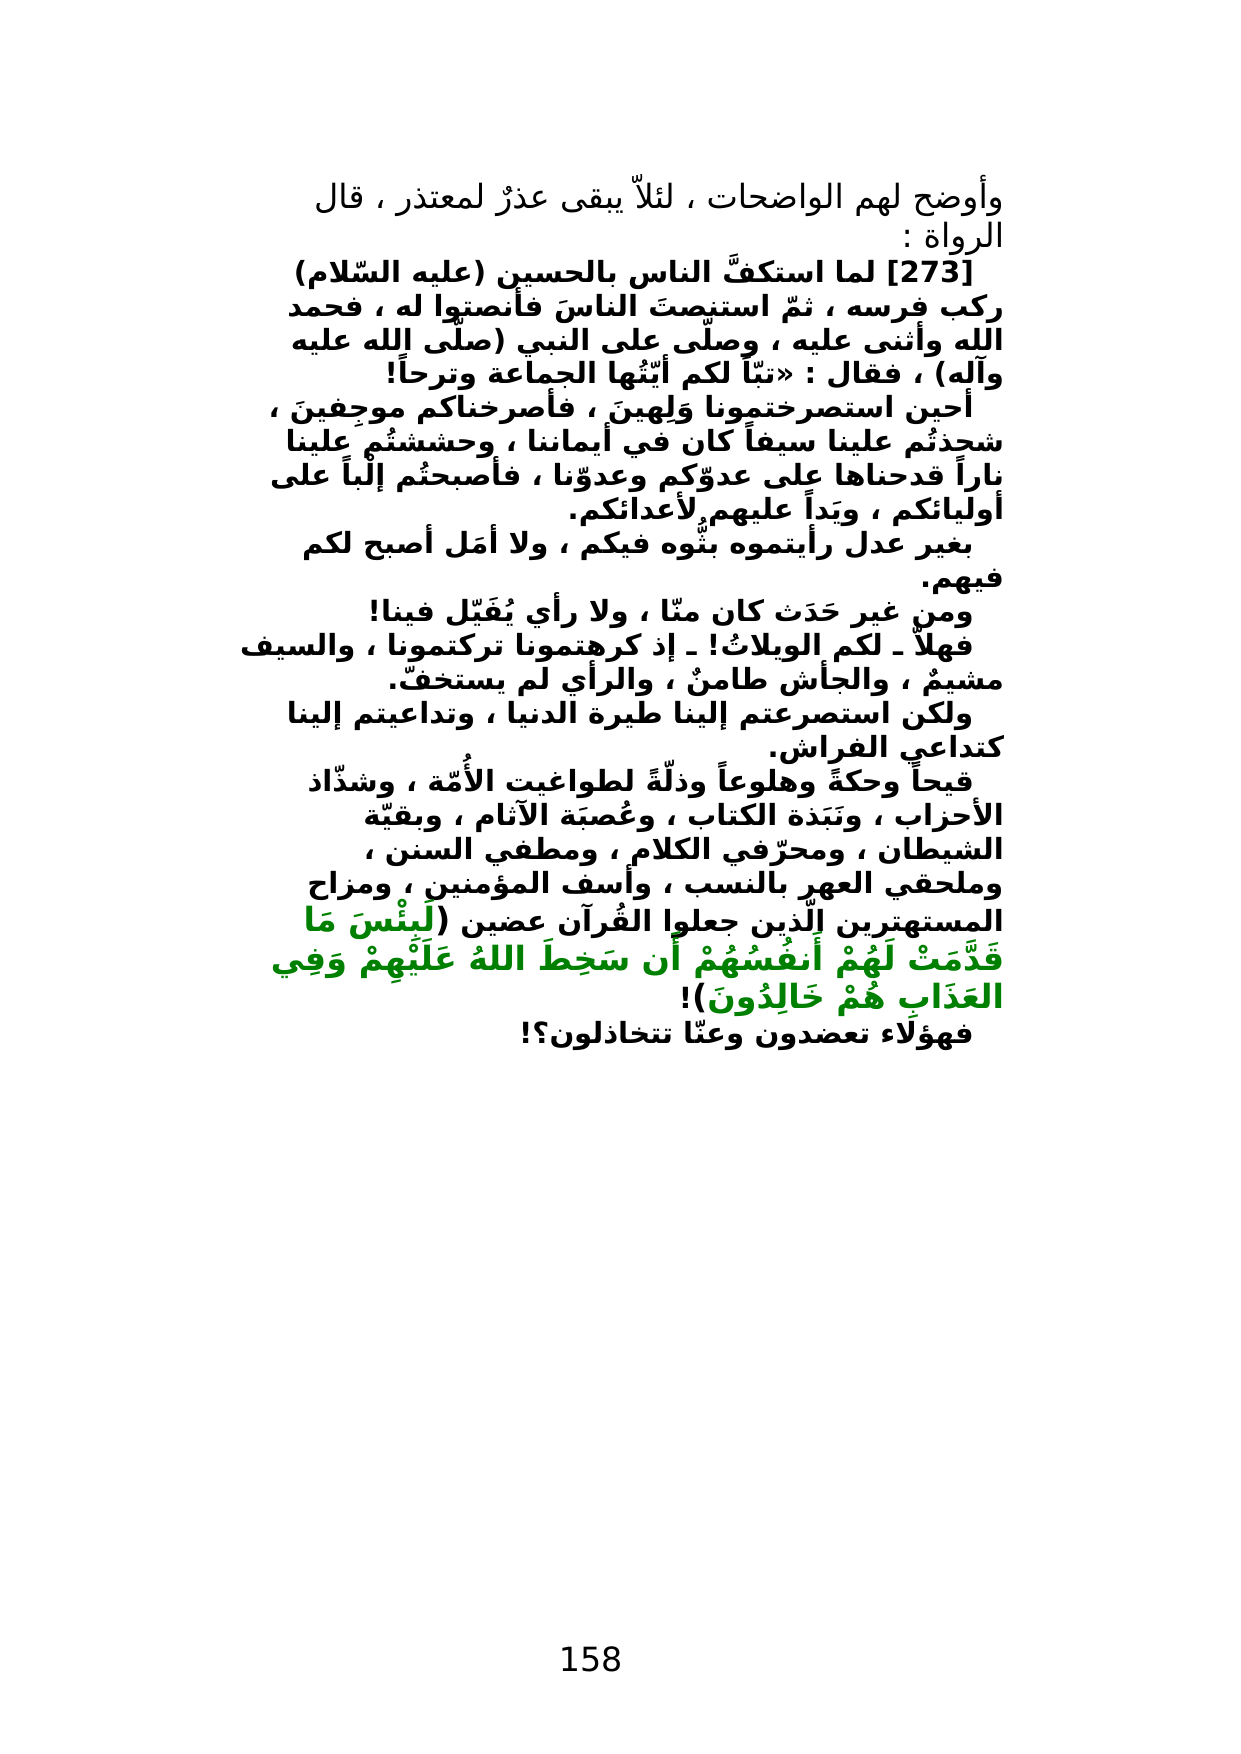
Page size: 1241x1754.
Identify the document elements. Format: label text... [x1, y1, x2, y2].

text قيحاً وحكةً وهلوعاً وذلّةً لطواغيت الأُمّة ، وشذّاذ الأحزاب ، ونَبَذة الكتاب ، وعُصبَة الآثام ، وبقيّة الشيطان ، ومحرّفي الكلام ، ومطفي السنن ، وملحقي العهر بالنسب ، وأسف المؤمنين ، ومزاح المستهترين الّذين جعلوا القُرآن عضين (لَبِئْسَ مَا قَدَّمَتْ لَهُمْ أَنفُسُهُمْ أَن سَخِطَ اللهُ عَلَيْهِمْ وَفِي العَذَابِ هُمْ خَالِدُونَ)! [236, 764, 1004, 1017]
text ولكن استصرعتم إلينا طيرة الدنيا ، وتداعيتم إلينا كتداعي الفراش. [236, 696, 1004, 764]
text بغير عدل رأيتموه بثُّوه فيكم ، ولا أمَل أصبح لكم فيهم. [236, 527, 1004, 594]
text وأوضح لهم الواضحات ، لئلاّ يبقى عذرٌ لمعتذر ، قال الرواة : [236, 177, 1004, 255]
text فهؤلاء تعضدون وعنّا تتخاذلون؟! [236, 1017, 1004, 1051]
text أحين استصرختمونا وَلِهينَ ، فأصرخناكم موجِفينَ ، شحذتُم علينا سيفاً كان في أيماننا ، وحششتُم علينا ناراً قدحناها على عدوّكم وعدوّنا ، فأصبحتُم إلْباً على أوليائكم ، ويَداً عليهم لأعدائكم. [236, 391, 1004, 527]
text ومن غير حَدَث كان منّا ، ولا رأي يُفَيّل فينا! [236, 594, 1004, 628]
text [273] لما استكفَّ الناس بالحسين (عليه السّلام) ركب فرسه ، ثمّ استنصتَ الناسَ فأنصتوا له ، فحمد الله وأثنى عليه ، وصلّى على النبي (صلّى الله عليه وآله) ، فقال : «تبّاً لكم أيّتُها الجماعة وترحاً! [236, 255, 1004, 391]
text فهلاّ ـ لكم الويلاتُ! ـ إذ كرهتمونا تركتمونا ، والسيف مشيمٌ ، والجأش طامنٌ ، والرأي لم يستخفّ. [236, 628, 1004, 696]
